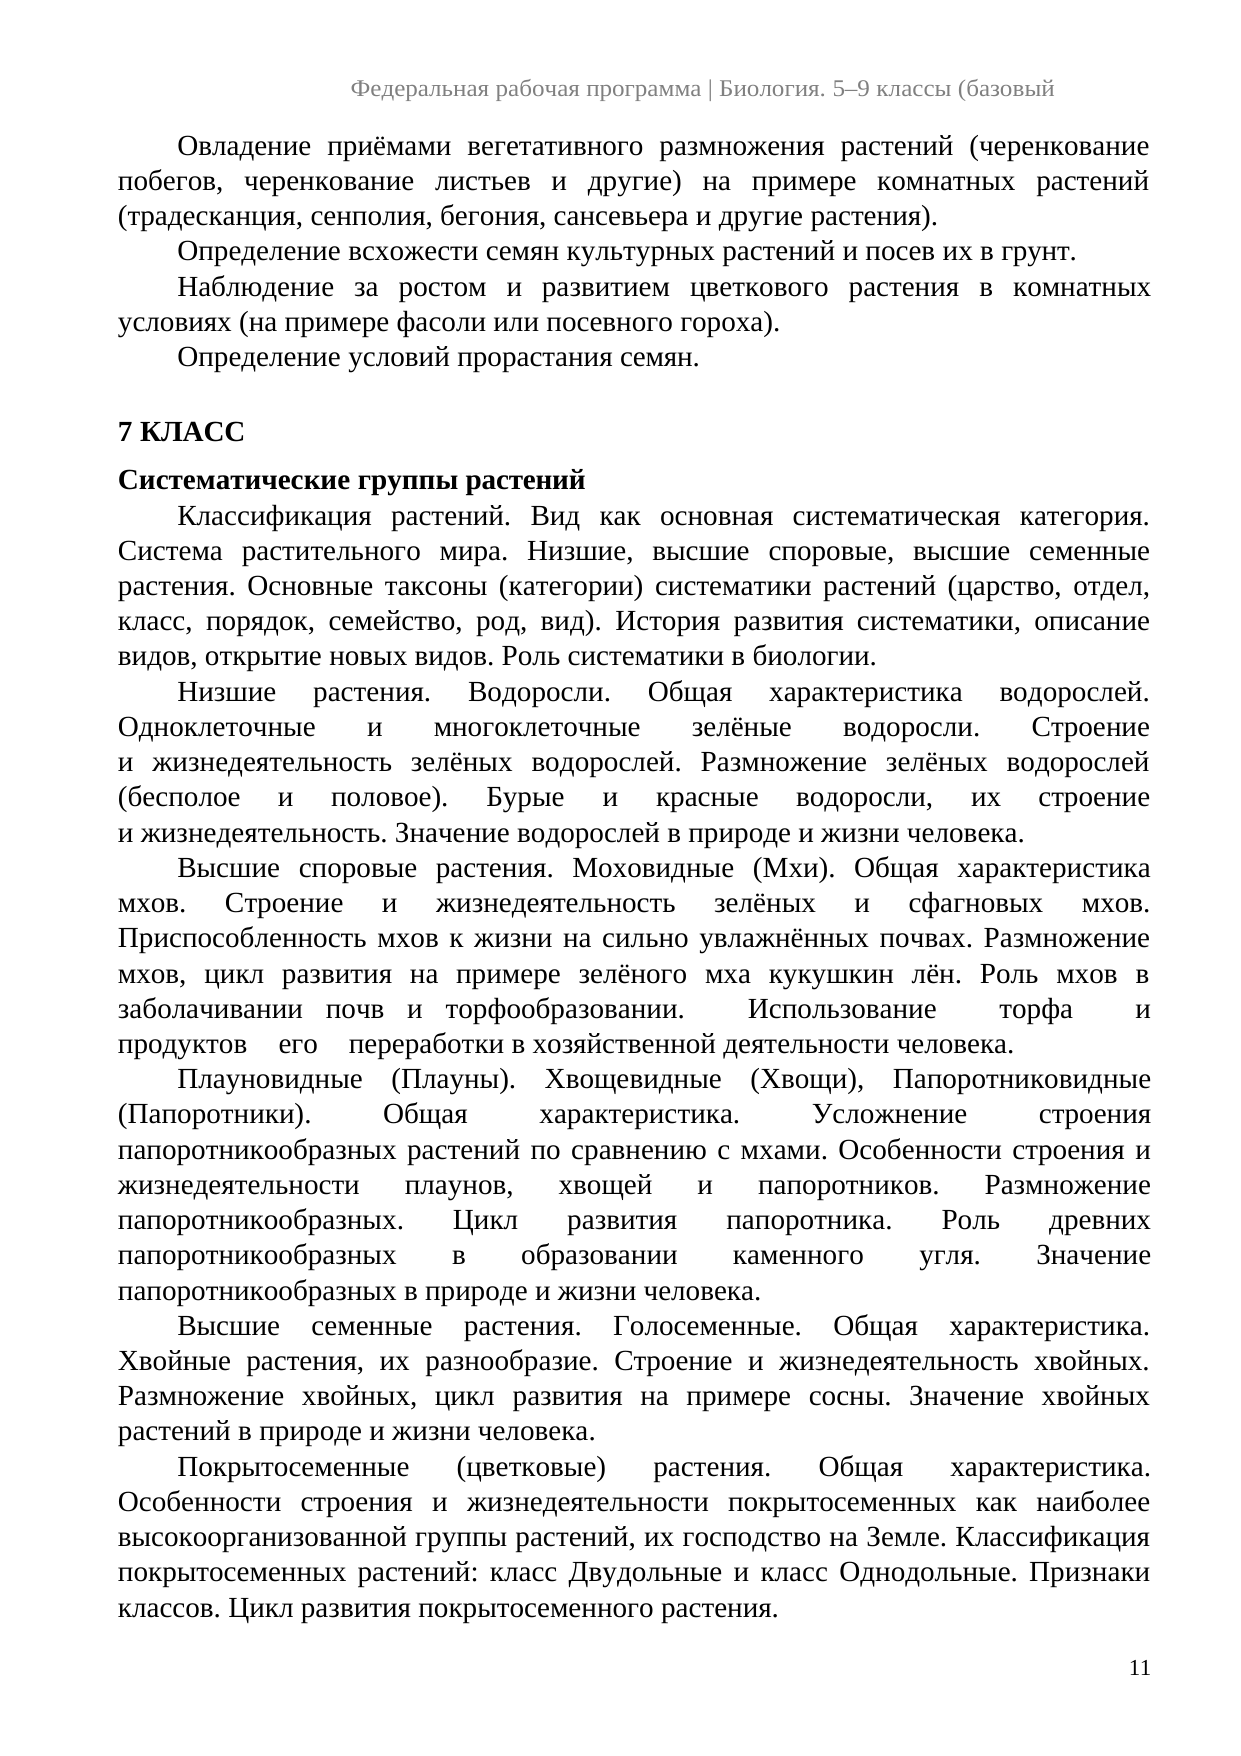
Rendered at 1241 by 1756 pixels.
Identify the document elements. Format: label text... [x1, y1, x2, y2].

text Классификация растений. Вид как основная систематическая категория. Система растительного мира. Низшие, высшие споровые, высшие семенные растения. Основные таксоны (категории) систематики растений (царство, отдел, класс, порядок, семейство, род, вид). История развития систематики, описание видов, открытие новых видов. Роль систематики в биологии. [118, 498, 1151, 672]
subtitle Систематические группы растений [118, 462, 1165, 496]
text Определение условий прорастания семян. [177, 339, 1165, 373]
text Наблюдение за ростом и развитием цветкового растения в комнатных условиях (на примере фасоли или посевного гороха). [118, 269, 1152, 337]
text Плауновидные (Плауны). Хвощевидные (Хвощи), Папоротниковидные (Папоротники). Общая характеристика. Усложнение строения папоротникообразных растений по сравнению с мхами. Особенности строения и жизнедеятельности плаунов, хвощей и папоротников. Размножение папоротникообразных. Цикл развития папоротника. Роль древних папоротникообразных в образовании каменного угля. Значение папоротникообразных в природе и жизни человека. [118, 1061, 1152, 1306]
text Определение всхожести семян культурных растений и посев их в грунт. [177, 233, 1165, 267]
subtitle КЛАСС [118, 414, 1165, 448]
text Высшие семенные растения. Голосеменные. Общая характеристика. Хвойные растения, их разнообразие. Строение и жизнедеятельность хвойных. Размножение хвойных, цикл развития на примере сосны. Значение хвойных растений в природе и жизни человека. [118, 1308, 1150, 1447]
text Овладение приёмами вегетативного размножения растений (черенкование побегов, черенкование листьев и другие) на примере комнатных растений (традесканция, сенполия, бегония, сансевьера и другие растения). [118, 128, 1150, 232]
text Высшие споровые растения. Моховидные (Мхи). Общая характеристика мхов. Строение и жизнедеятельность зелёных и сфагновых мхов. Приспособленность мхов к жизни на сильно увлажнённых почвах. Размножение мхов, цикл развития на примере зелёного мха кукушкин лён. Роль мхов в заболачивании почв и торфообразовании. Использование торфа и продуктов его переработки в хозяйственной деятельности человека. [118, 850, 1151, 1060]
text Покрытосеменные (цветковые) растения. Общая характеристика. Особенности строения и жизнедеятельности покрытосеменных как наиболее высокоорганизованной группы растений, их господство на Земле. Классификация покрытосеменных растений: класс Двудольные и класс Однодольные. Признаки классов. Цикл развития покрытосеменного растения. [118, 1449, 1151, 1623]
text Низшие растения. Водоросли. Общая характеристика водорослей. Одноклеточные и многоклеточные зелёные водоросли. Строение и жизнедеятельность зелёных водорослей. Размножение зелёных водорослей (бесполое и половое). Бурые и красные водоросли, их строение и жизнедеятельность. Значение водорослей в природе и жизни человека. [118, 674, 1150, 848]
